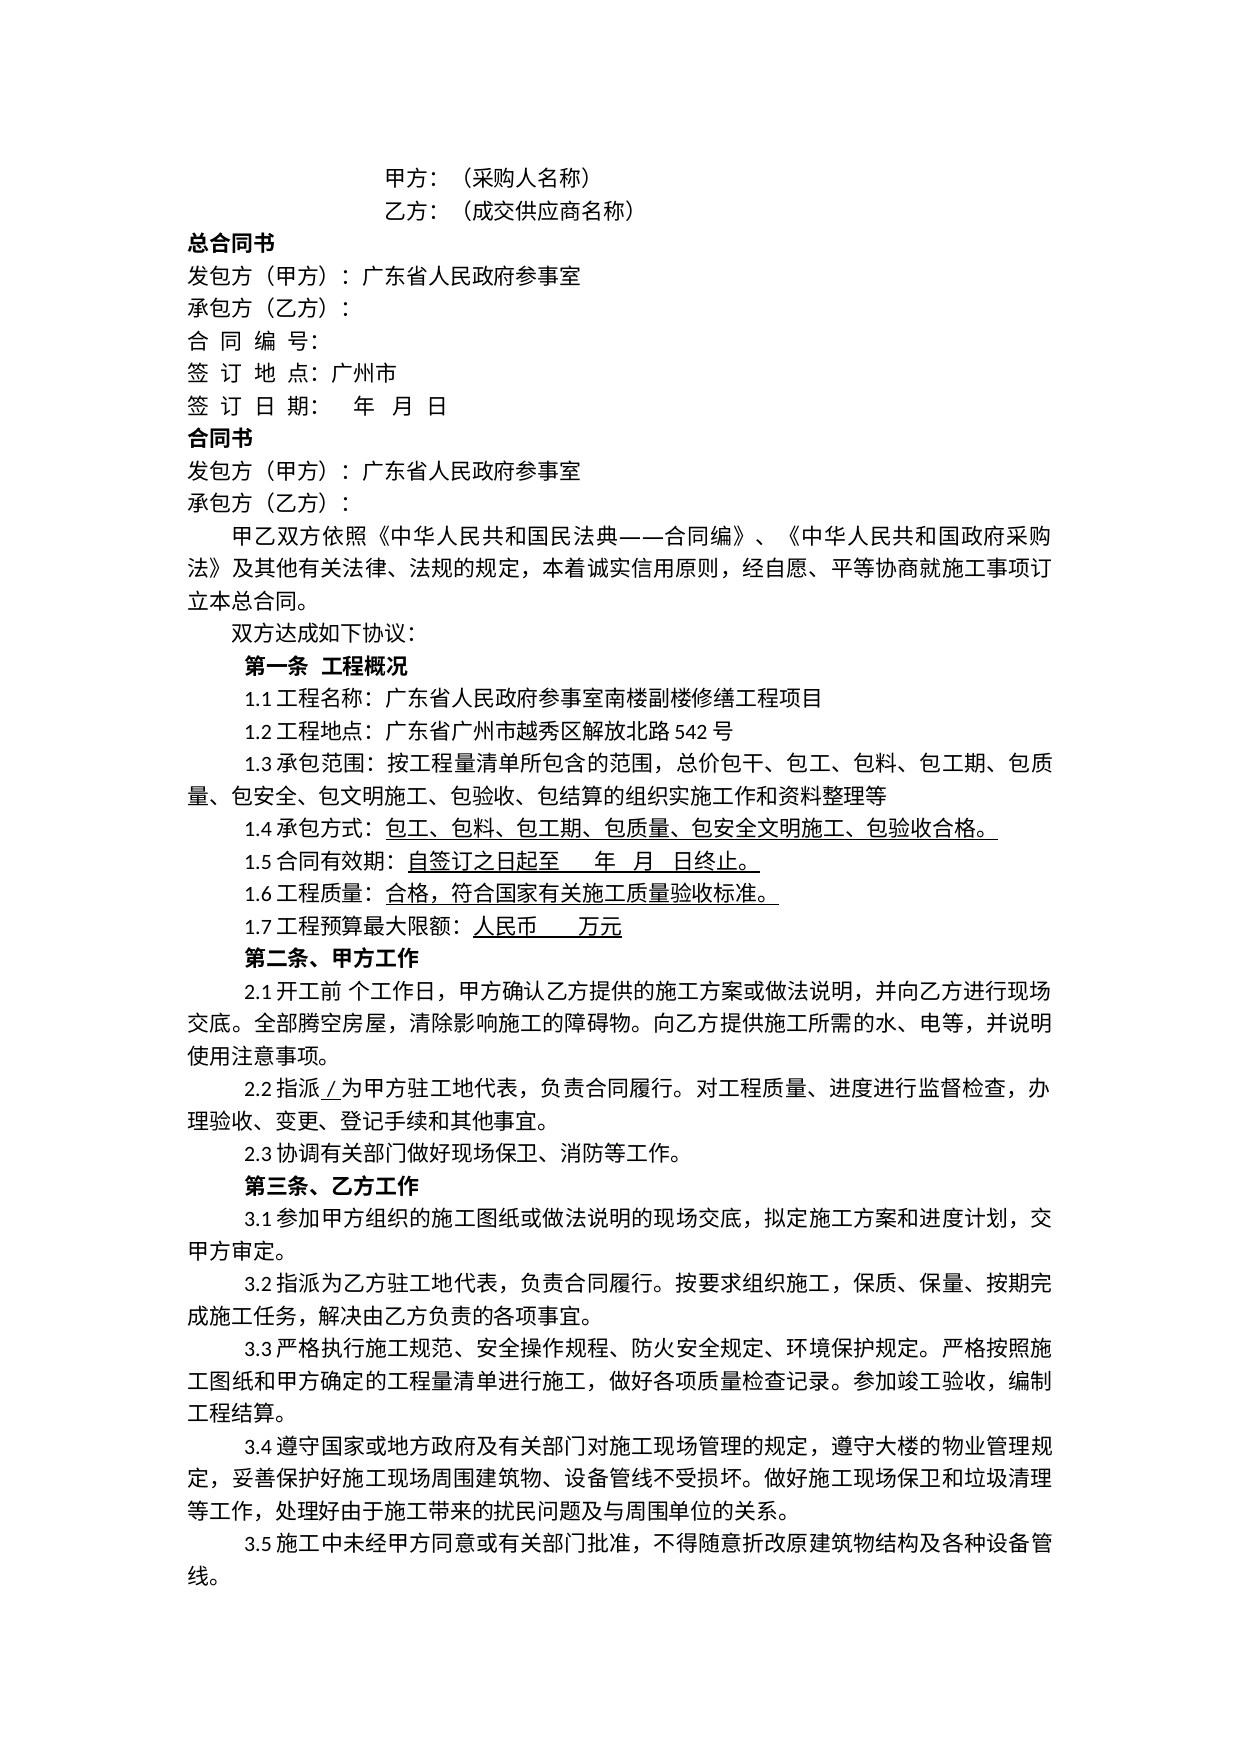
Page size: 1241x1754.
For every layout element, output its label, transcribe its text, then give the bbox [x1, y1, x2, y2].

text 3.2指派为乙方驻工地代表，负责合同履行。按要求组织施工，保质、保量、按期完成施工任务，解决由乙方负责的各项事宜。 [187, 1267, 1053, 1332]
text 甲方：（采购人名称） [384, 162, 1053, 194]
text 第二条、甲方工作 [187, 942, 1053, 974]
text 2.3协调有关部门做好现场保卫、消防等工作。 [187, 1137, 1053, 1169]
text 第一条 工程概况 [187, 649, 1053, 682]
text 1.7工程预算最大限额：人民币 万元 [187, 909, 1053, 942]
text 1.3承包范围：按工程量清单所包含的范围，总价包干、包工、包料、包工期、包质量、包安全、包文明施工、包验收、包结算的组织实施工作和资料整理等 [187, 747, 1053, 812]
text 合 同 编 号： [187, 324, 1053, 357]
text 承包方（乙方）： [187, 487, 1053, 519]
text 3.3严格执行施工规范、安全操作规程、防火安全规定、环境保护规定。严格按照施工图纸和甲方确定的工程量清单进行施工，做好各项质量检查记录。参加竣工验收，编制工程结算。 [187, 1332, 1053, 1429]
text 1.4承包方式：包工、包料、包工期、包质量、包安全文明施工、包验收合格。 [187, 812, 1053, 844]
text 发包方（甲方）：广东省人民政府参事室 [187, 454, 1053, 487]
text 3.5施工中未经甲方同意或有关部门批准，不得随意折改原建筑物结构及各种设备管线。 [187, 1527, 1053, 1592]
text 总合同书 [187, 227, 1053, 259]
text 1.1工程名称：广东省人民政府参事室南楼副楼修缮工程项目 [187, 682, 1053, 714]
text 承包方（乙方）： [187, 292, 1053, 324]
text 甲乙双方依照《中华人民共和国民法典——合同编》、《中华人民共和国政府采购法》及其他有关法律、法规的规定，本着诚实信用原则，经自愿、平等协商就施工事项订立本总合同。 [187, 519, 1053, 617]
text 乙方：（成交供应商名称） [384, 194, 1053, 227]
text 2.2指派 / 为甲方驻工地代表，负责合同履行。对工程质量、进度进行监督检查，办理验收、变更、登记手续和其他事宜。 [187, 1072, 1053, 1137]
text 2.1开工前 个工作日，甲方确认乙方提供的施工方案或做法说明，并向乙方进行现场交底。全部腾空房屋，清除影响施工的障碍物。向乙方提供施工所需的水、电等，并说明使用注意事项。 [187, 974, 1053, 1072]
text 3.1参加甲方组织的施工图纸或做法说明的现场交底，拟定施工方案和进度计划，交甲方审定。 [187, 1202, 1053, 1267]
text 双方达成如下协议： [187, 617, 1053, 649]
text 第三条、乙方工作 [187, 1169, 1053, 1202]
text 3.4遵守国家或地方政府及有关部门对施工现场管理的规定，遵守大楼的物业管理规定，妥善保护好施工现场周围建筑物、设备管线不受损坏。做好施工现场保卫和垃圾清理等工作，处理好由于施工带来的扰民问题及与周围单位的关系。 [187, 1429, 1053, 1527]
text 签 订 地 点：广州市 [187, 357, 1053, 389]
text 发包方（甲方）：广东省人民政府参事室 [187, 259, 1053, 292]
text 1.5合同有效期：自签订之日起至 年 月 日终止。 [187, 844, 1053, 877]
text 签 订 日 期： 年 月 日 [187, 389, 1053, 422]
text 合同书 [187, 422, 1053, 454]
text 1.2工程地点：广东省广州市越秀区解放北路542号 [187, 714, 1053, 747]
text 1.6工程质量：合格，符合国家有关施工质量验收标准。 [187, 877, 1053, 909]
